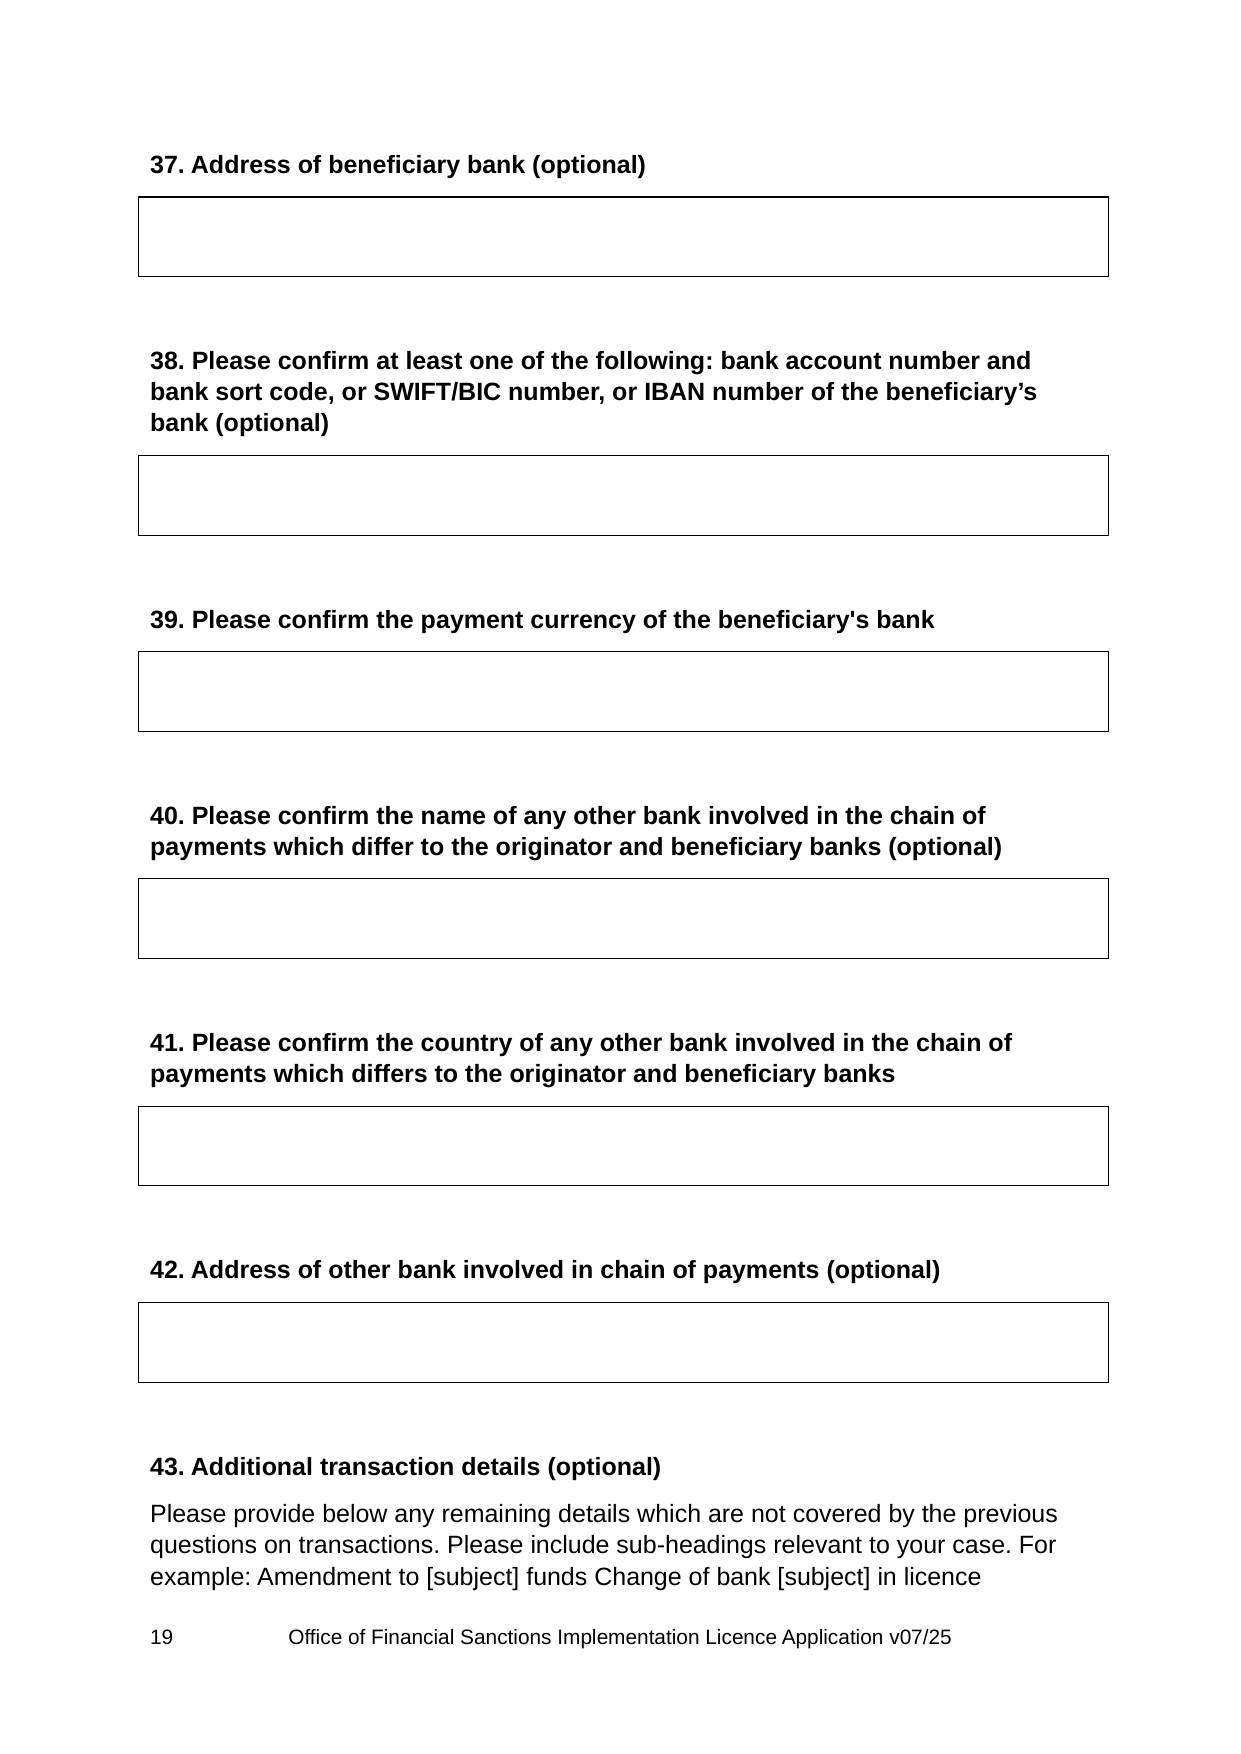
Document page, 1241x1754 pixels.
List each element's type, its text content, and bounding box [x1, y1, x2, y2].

table_header [139, 1107, 1108, 1185]
text 41. Please confirm the country of any other bank involved in the chain of payments which differs to the originator and beneficiary banks [150, 1028, 1090, 1088]
table_header [139, 652, 1108, 731]
table_header [139, 1303, 1108, 1382]
text Please provide below any remaining details which are not covered by the previous questions on transactions. Please include sub-headings relevant to your case. For example: Amendment to [subject] funds Change of bank [subject] in licence [150, 1499, 1090, 1590]
table_header [139, 879, 1108, 958]
table_header [139, 198, 1108, 276]
text 38. Please confirm at least one of the following: bank account number and bank sort code, or SWIFT/BIC number, or IBAN number of the beneficiary’s bank (optional) [150, 346, 1090, 437]
text 42. Address of other bank involved in chain of payments (optional) [150, 1255, 1090, 1284]
text 43. Additional transaction details (optional) [150, 1452, 1090, 1480]
table_header [139, 456, 1108, 534]
text 40. Please confirm the name of any other bank involved in the chain of payments which differ to the originator and beneficiary banks (optional) [150, 801, 1090, 861]
text 37. Address of beneficiary bank (optional) [150, 150, 1090, 179]
text 39. Please confirm the payment currency of the beneficiary's bank [150, 604, 1090, 633]
